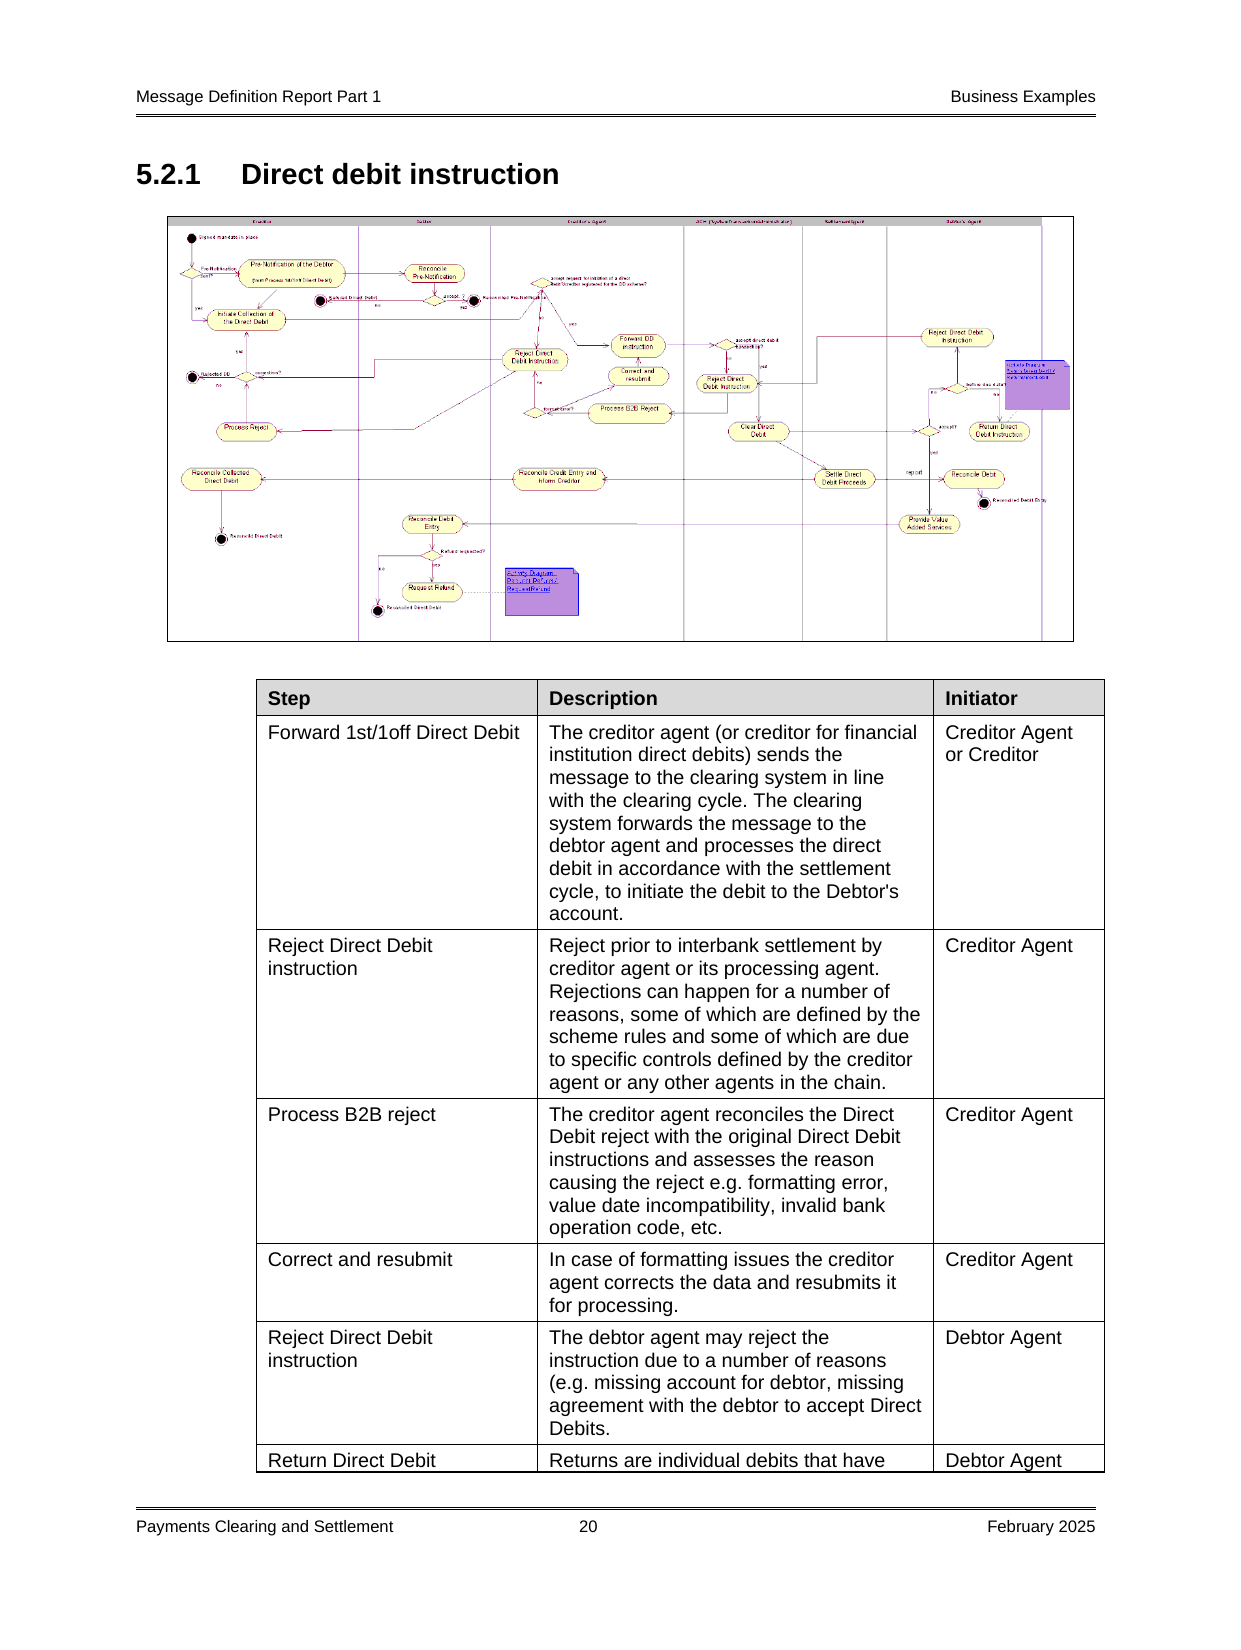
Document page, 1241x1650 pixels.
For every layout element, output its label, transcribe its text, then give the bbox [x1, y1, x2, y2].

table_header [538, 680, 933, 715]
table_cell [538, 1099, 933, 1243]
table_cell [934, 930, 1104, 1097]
picture [168, 217, 1073, 641]
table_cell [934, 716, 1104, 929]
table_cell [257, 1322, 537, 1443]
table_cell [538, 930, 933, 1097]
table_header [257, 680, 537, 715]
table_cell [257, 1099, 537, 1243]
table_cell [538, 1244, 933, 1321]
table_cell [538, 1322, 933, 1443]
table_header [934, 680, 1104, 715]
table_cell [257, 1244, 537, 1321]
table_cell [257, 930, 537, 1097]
subtitle Direct debit instruction [136, 157, 1104, 191]
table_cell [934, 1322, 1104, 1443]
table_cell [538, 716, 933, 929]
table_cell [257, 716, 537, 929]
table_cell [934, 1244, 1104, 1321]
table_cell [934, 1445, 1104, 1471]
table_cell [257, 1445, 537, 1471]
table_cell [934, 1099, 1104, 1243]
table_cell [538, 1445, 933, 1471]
